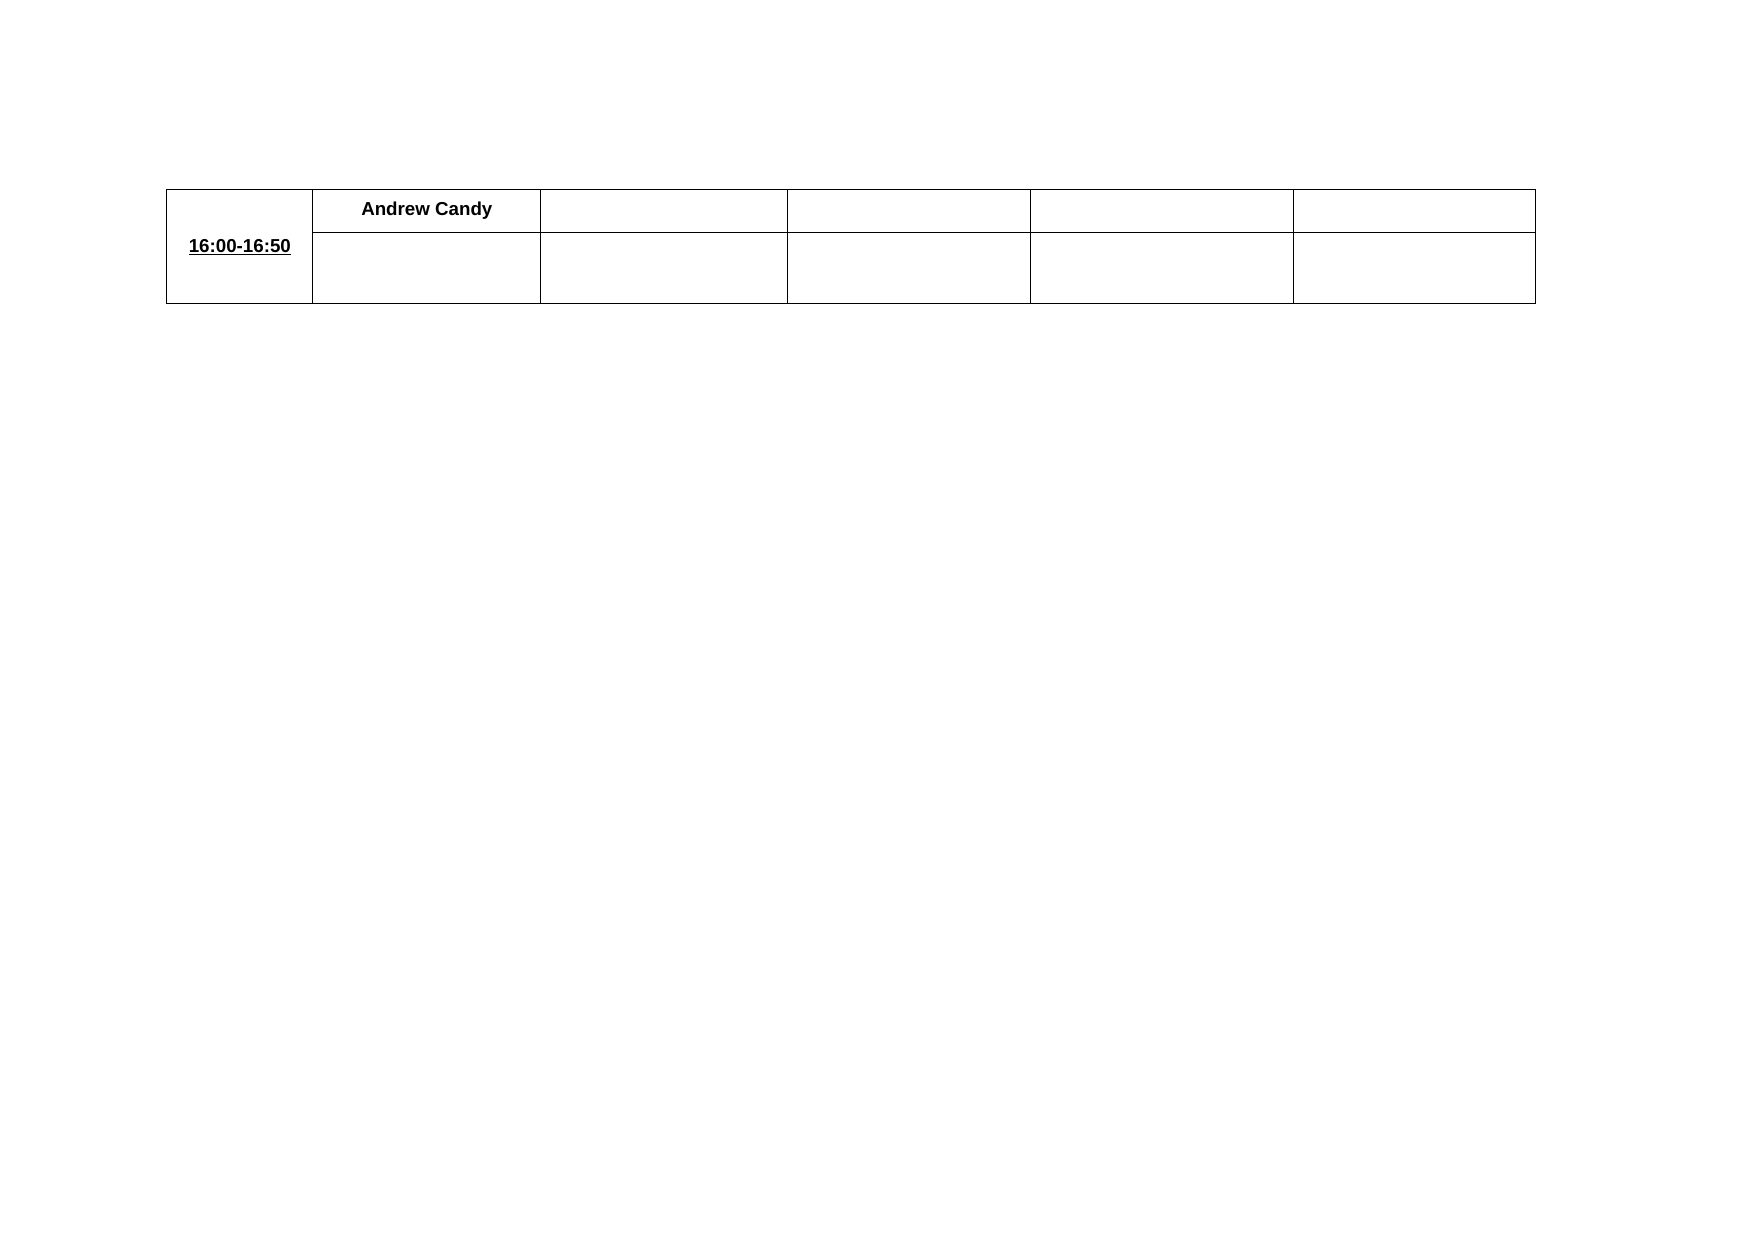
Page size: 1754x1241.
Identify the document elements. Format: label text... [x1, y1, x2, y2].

table_cell Andrew Candy [313, 190, 540, 232]
table_cell [541, 233, 787, 302]
table_cell [1031, 190, 1293, 232]
table_cell 16:00-16:50 [167, 190, 312, 302]
table_cell [1294, 233, 1535, 302]
table_cell [1031, 233, 1293, 302]
table_cell [788, 233, 1030, 302]
table_cell [1294, 190, 1535, 232]
table_cell [541, 190, 787, 232]
table_cell [313, 233, 540, 302]
table_cell [788, 190, 1030, 232]
